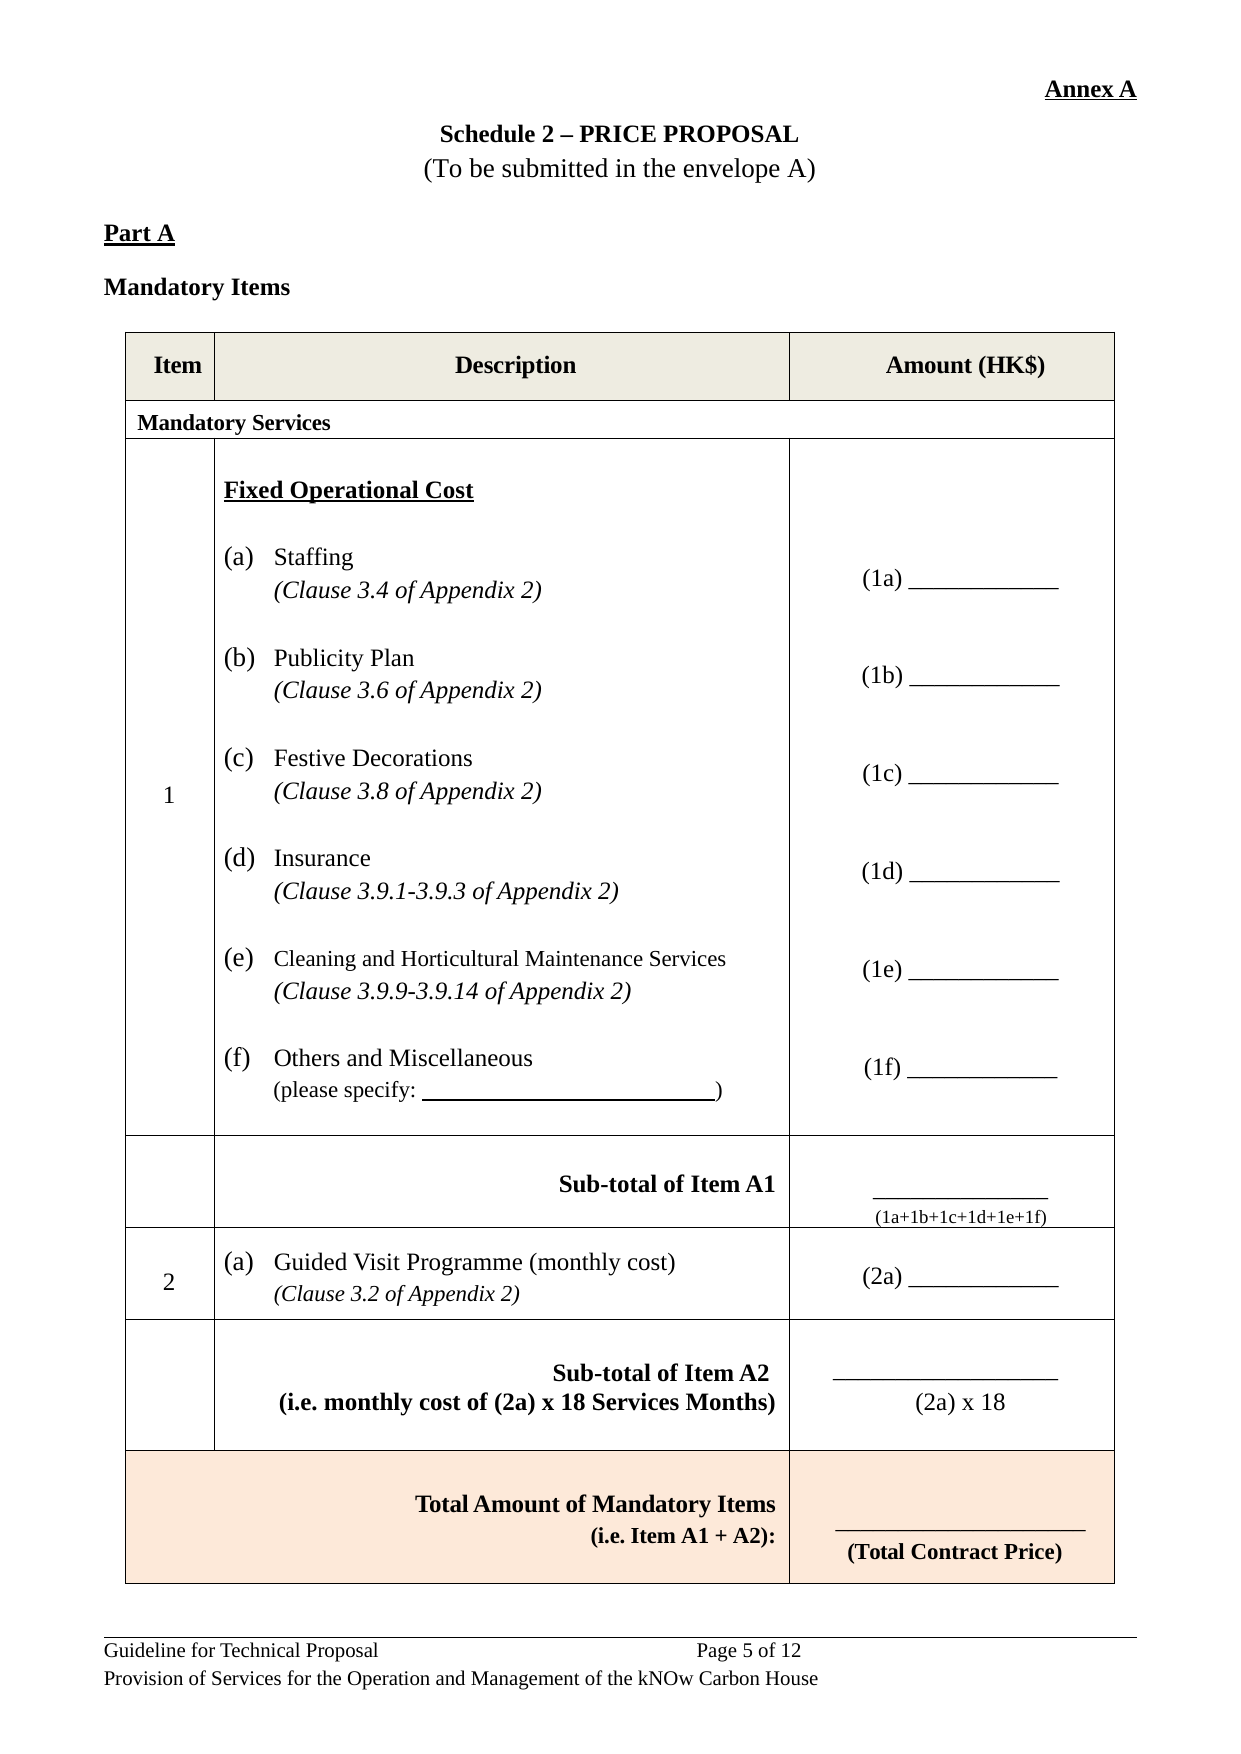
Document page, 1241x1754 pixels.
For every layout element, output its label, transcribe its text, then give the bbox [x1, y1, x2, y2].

table_cell Sub-total of Item A1 [215, 1136, 789, 1227]
table_cell Fixed Operational Cost Staffing (Clause 3.4 of Appendix 2) Publicity Plan (Clause 3.6 of Appendix 2) Festive Decorations (Clause 3.8 of Appendix 2) Insurance (Clause 3.9.1-3.9.3 of Appendix 2) Cleaning and Horticultural Maintenance Services (Clause 3.9.9-3.9.14 of Appendix 2) Others and Miscellaneous (please specify: ) [215, 439, 789, 1135]
table_cell Mandatory Services [126, 401, 1114, 438]
table_header Description [215, 333, 789, 400]
table_cell Guided Visit Programme (monthly cost) (Clause 3.2 of Appendix 2) [215, 1228, 789, 1319]
text Schedule 2 – PRICE PROPOSAL [103, 119, 1136, 147]
table_header Amount (HK$) [790, 333, 1114, 400]
table_cell __________________ (2a) x 18 [790, 1320, 1114, 1450]
text Part A [103, 218, 1136, 247]
text (To be submitted in the envelope A) [103, 152, 1136, 183]
table_cell Sub-total of Item A2 (i.e. monthly cost of (2a) x 18 Services Months) [215, 1320, 789, 1450]
table_cell (1a) ____________ (1b) ____________ (1c) ____________ (1d) ____________ (1e) ____________ (1f) ____________ [790, 439, 1114, 1135]
table_cell (2a) ____________ [790, 1228, 1114, 1319]
table_cell 2 [126, 1228, 214, 1319]
table_cell 1 [126, 439, 214, 1135]
table_cell ____________________ (Total Contract Price) [790, 1451, 1114, 1583]
table_cell Total Amount of Mandatory Items (i.e. Item A1 + A2): [126, 1451, 789, 1583]
table_cell [126, 1136, 214, 1227]
table_cell [126, 1320, 214, 1450]
text Mandatory Items [103, 272, 1136, 332]
table_header Item [126, 333, 214, 400]
table_cell ______________ (1a+1b+1c+1d+1e+1f) [790, 1136, 1114, 1227]
